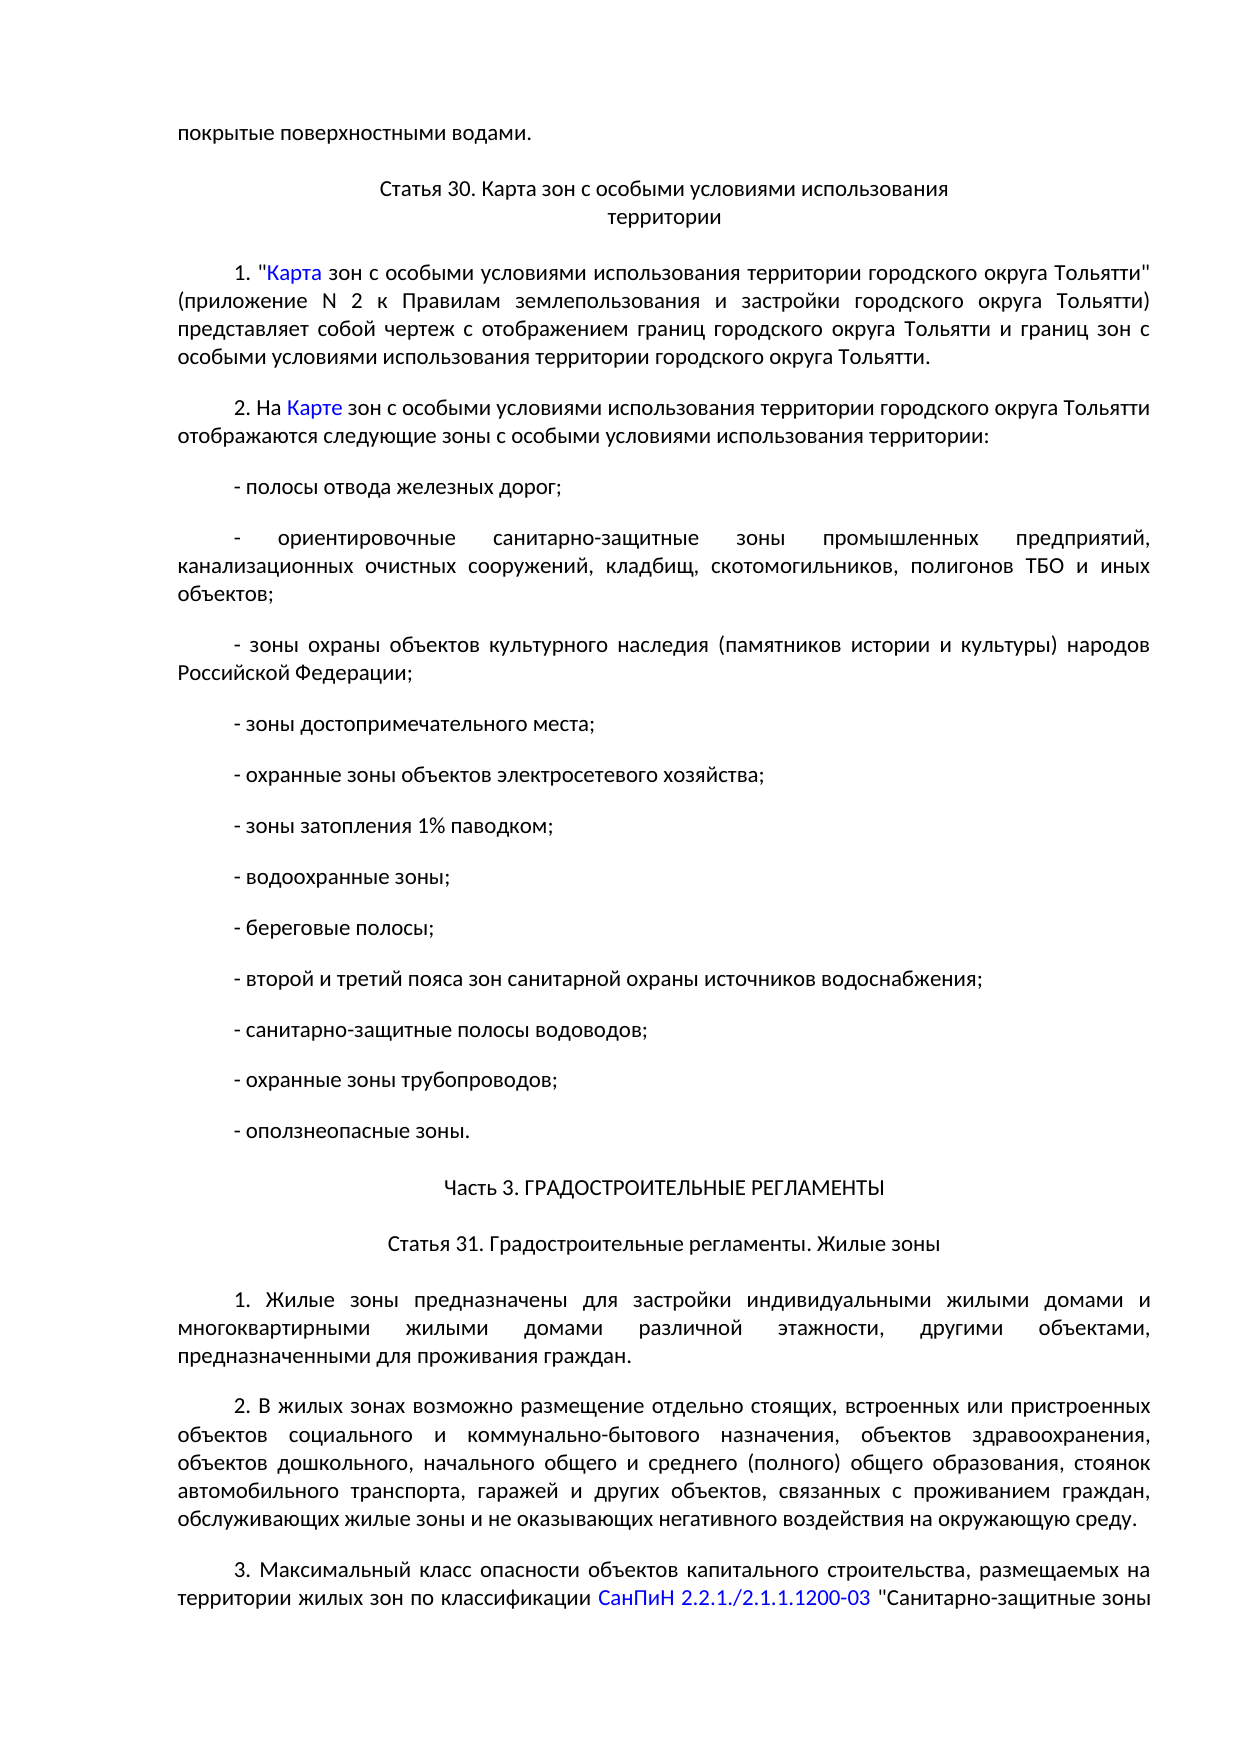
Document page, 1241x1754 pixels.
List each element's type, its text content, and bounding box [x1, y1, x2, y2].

text - ориентировочные санитарно-защитные зоны промышленных предприятий, канализационных очистных сооружений, кладбищ, скотомогильников, полигонов ТБО и иных объектов; [177, 523, 1152, 607]
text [177, 1555, 1152, 1611]
text - зоны достопримечательного места; [177, 709, 1152, 737]
text Часть 3. ГРАДОСТРОИТЕЛЬНЫЕ РЕГЛАМЕНТЫ [177, 1173, 1152, 1201]
text - оползнеопасные зоны. [177, 1117, 1152, 1144]
text - санитарно-защитные полосы водоводов; [177, 1015, 1152, 1043]
text территории [177, 202, 1152, 230]
text 2. На Карте зон с особыми условиями использования территории городского округа Тольятти отображаются следующие зоны с особыми условиями использования территории: [177, 393, 1152, 449]
text - зоны охраны объектов культурного наследия (памятников истории и культуры) народов Российской Федерации; [177, 630, 1152, 686]
text 2. В жилых зонах возможно размещение отдельно стоящих, встроенных или пристроенных объектов социального и коммунально-бытового назначения, объектов здравоохранения, объектов дошкольного, начального общего и среднего (полного) общего образования, стоянок автомобильного транспорта, гаражей и других объектов, связанных с проживанием граждан, обслуживающих жилые зоны и не оказывающих негативного воздействия на окружающую среду. [177, 1392, 1152, 1532]
text - береговые полосы; [177, 913, 1152, 941]
text Статья 30. Карта зон с особыми условиями использования [177, 174, 1152, 202]
text - зоны затопления 1% паводком; [177, 811, 1152, 839]
text - второй и третий пояса зон санитарной охраны источников водоснабжения; [177, 964, 1152, 992]
text - полосы отвода железных дорог; [177, 472, 1152, 500]
text 1. Жилые зоны предназначены для застройки индивидуальными жилыми домами и многоквартирными жилыми домами различной этажности, другими объектами, предназначенными для проживания граждан. [177, 1285, 1152, 1369]
text - охранные зоны трубопроводов; [177, 1066, 1152, 1094]
text 1. "Карта зон с особыми условиями использования территории городского округа Тольятти" (приложение N 2 к Правилам землепользования и застройки городского округа Тольятти) представляет собой чертеж с отображением границ городского округа Тольятти и границ зон с особыми условиями использования территории городского округа Тольятти. [177, 258, 1152, 370]
text - водоохранные зоны; [177, 862, 1152, 890]
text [177, 118, 1152, 146]
text Статья 31. Градостроительные регламенты. Жилые зоны [177, 1229, 1152, 1257]
text - охранные зоны объектов электросетевого хозяйства; [177, 760, 1152, 788]
